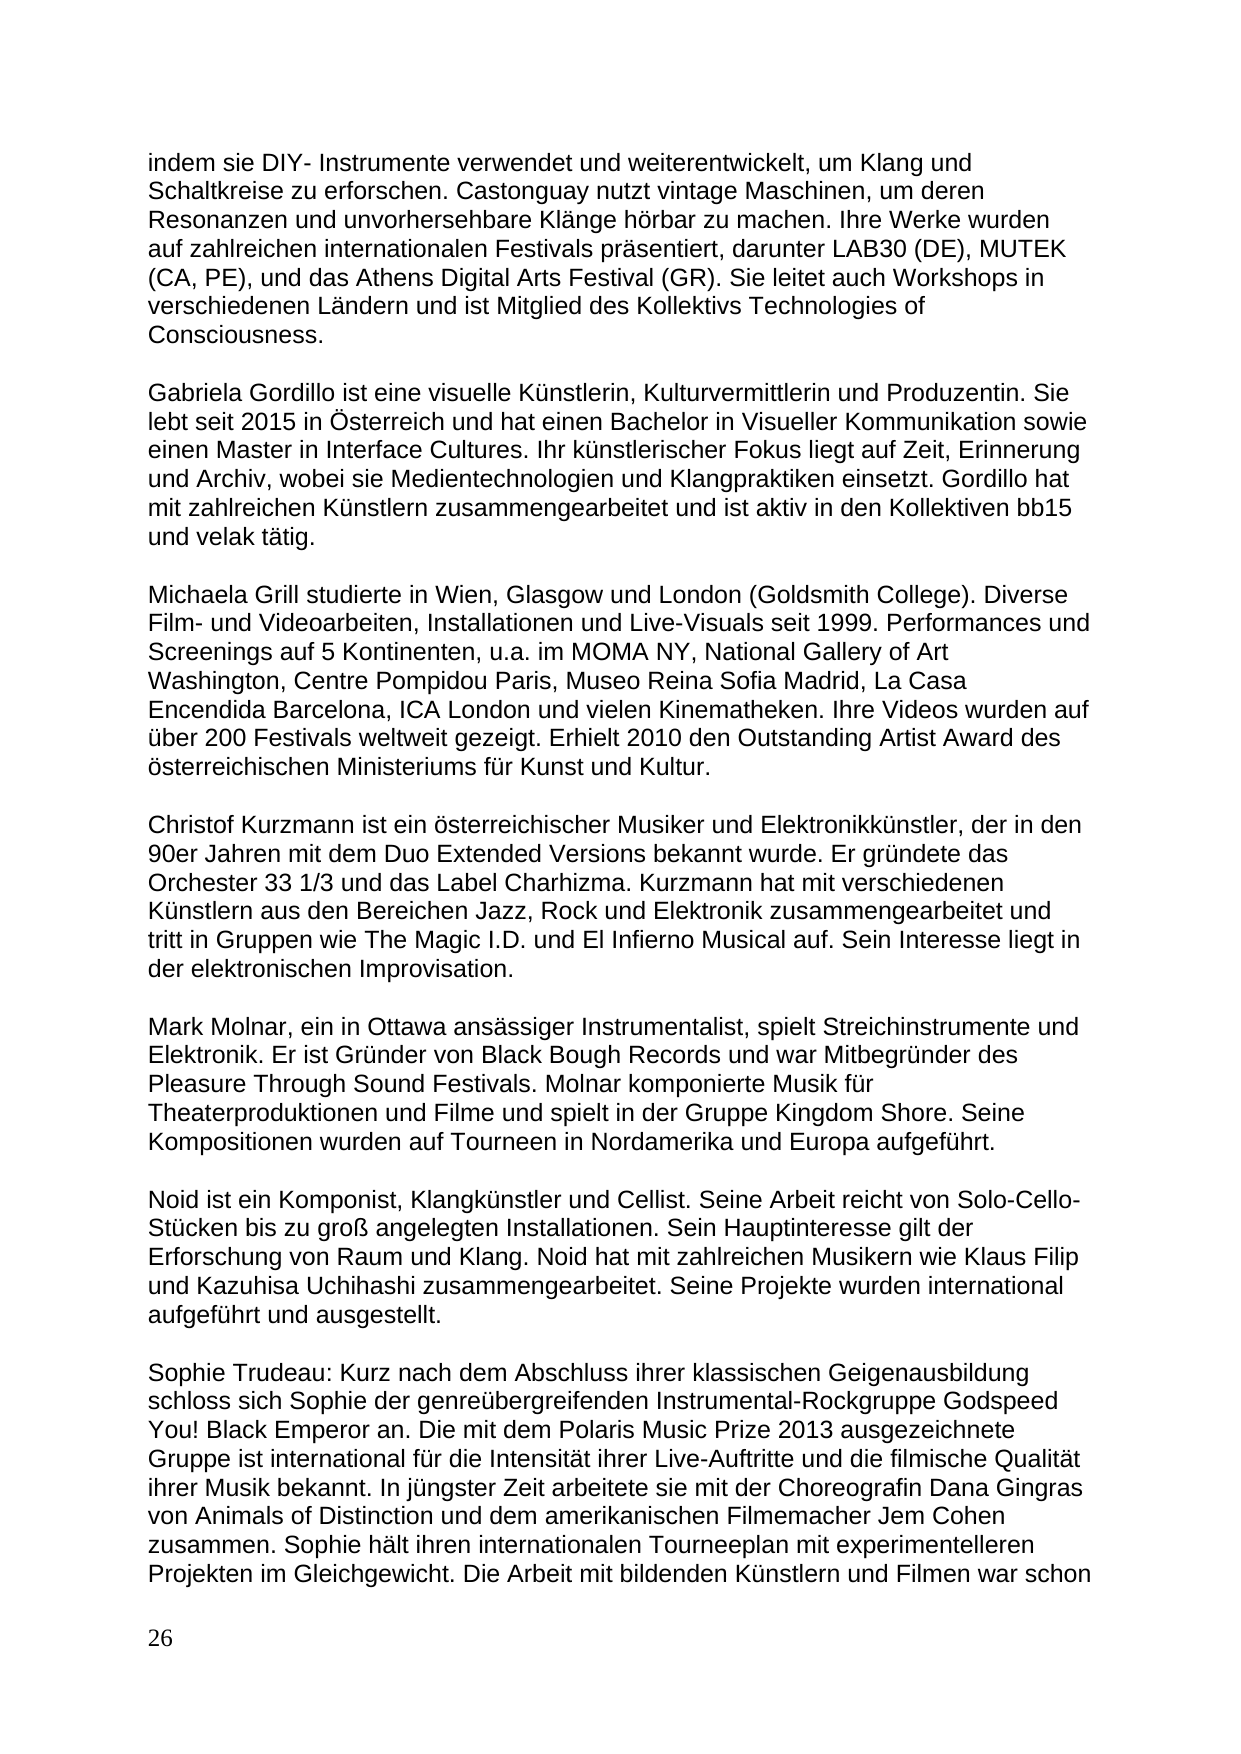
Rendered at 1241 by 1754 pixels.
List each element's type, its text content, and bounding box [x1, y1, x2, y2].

text Mark Molnar, ein in Ottawa ansässiger Instrumentalist, spielt Streichinstrumente und Elektronik. Er ist Gründer von Black Bough Records und war Mitbegründer des Pleasure Through Sound Festivals. Molnar komponierte Musik für Theaterproduktionen und Filme und spielt in der Gruppe Kingdom Shore. Seine Kompositionen wurden auf Tourneen in Nordamerika und Europa aufgeführt. [148, 1012, 1093, 1156]
text Michaela Grill studierte in Wien, Glasgow und London (Goldsmith College). Diverse Film- und Videoarbeiten, Installationen und Live-Visuals seit 1999. Performances und Screenings auf 5 Kontinenten, u.a. im MOMA NY, National Gallery of Art Washington, Centre Pompidou Paris, Museo Reina Sofia Madrid, La Casa Encendida Barcelona, ICA London und vielen Kinematheken. Ihre Videos wurden auf über 200 Festivals weltweit gezeigt. Erhielt 2010 den Outstanding Artist Award des österreichischen Ministeriums für Kunst und Kultur. [148, 580, 1093, 781]
text Gabriela Gordillo ist eine visuelle Künstlerin, Kulturvermittlerin und Produzentin. Sie lebt seit 2015 in Österreich und hat einen Bachelor in Visueller Kommunikation sowie einen Master in Interface Cultures. Ihr künstlerischer Fokus liegt auf Zeit, Erinnerung und Archiv, wobei sie Medientechnologien und Klangpraktiken einsetzt. Gordillo hat mit zahlreichen Künstlern zusammengearbeitet und ist aktiv in den Kollektiven bb15 und velak tätig. [148, 378, 1093, 551]
text Noid ist ein Komponist, Klangkünstler und Cellist. Seine Arbeit reicht von Solo-Cello- Stücken bis zu groß angelegten Installationen. Sein Hauptinteresse gilt der Erforschung von Raum und Klang. Noid hat mit zahlreichen Musikern wie Klaus Filip und Kazuhisa Uchihashi zusammengearbeitet. Seine Projekte wurden international aufgeführt und ausgestellt. [148, 1185, 1093, 1328]
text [148, 148, 1093, 349]
text Christof Kurzmann ist ein österreichischer Musiker und Elektronikkünstler, der in den 90er Jahren mit dem Duo Extended Versions bekannt wurde. Er gründete das Orchester 33 1/3 und das Label Charhizma. Kurzmann hat mit verschiedenen Künstlern aus den Bereichen Jazz, Rock und Elektronik zusammengearbeitet und tritt in Gruppen wie The Magic I.D. und El Infierno Musical auf. Sein Interesse liegt in der elektronischen Improvisation. [148, 810, 1093, 983]
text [148, 1358, 1093, 1588]
